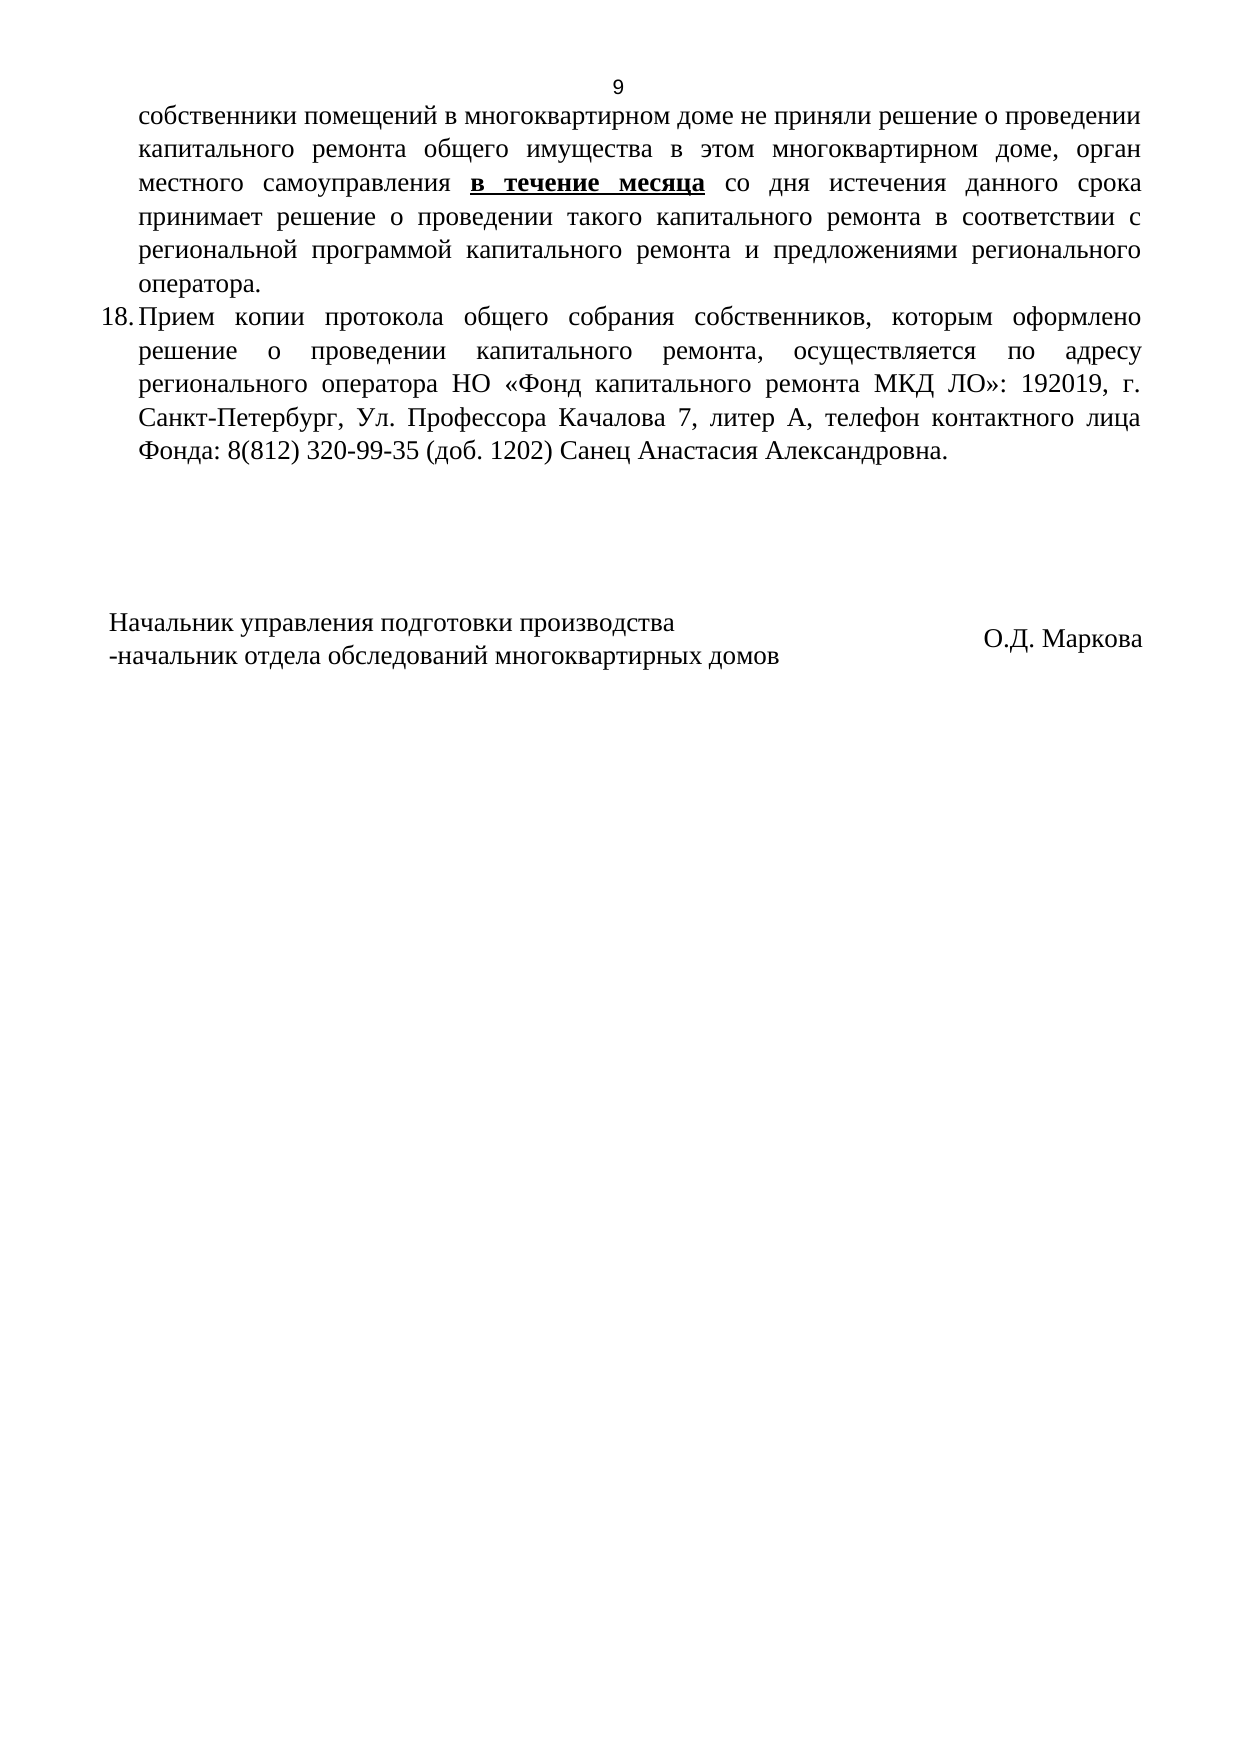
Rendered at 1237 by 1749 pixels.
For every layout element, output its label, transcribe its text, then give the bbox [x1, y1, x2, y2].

table_header О.Д. Маркова [819, 602, 1143, 676]
list Прием копии протокола общего собрания собственников, которым оформлено решение о проведении капитального ремонта, осуществляется по адресу регионального оператора НО «Фонд капитального ремонта МКД ЛО»: 192019, г. Санкт-Петербург, Ул. Профессора Качалова 7, литер А, телефон контактного лица Фонда: 8(812) 320-99-35 (доб. 1202) Санец Анастасия Александровна. [101, 300, 1142, 466]
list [101, 99, 1142, 298]
table_header Начальник управления подготовки производства -начальник отдела обследований многоквартирных домов [94, 602, 819, 676]
